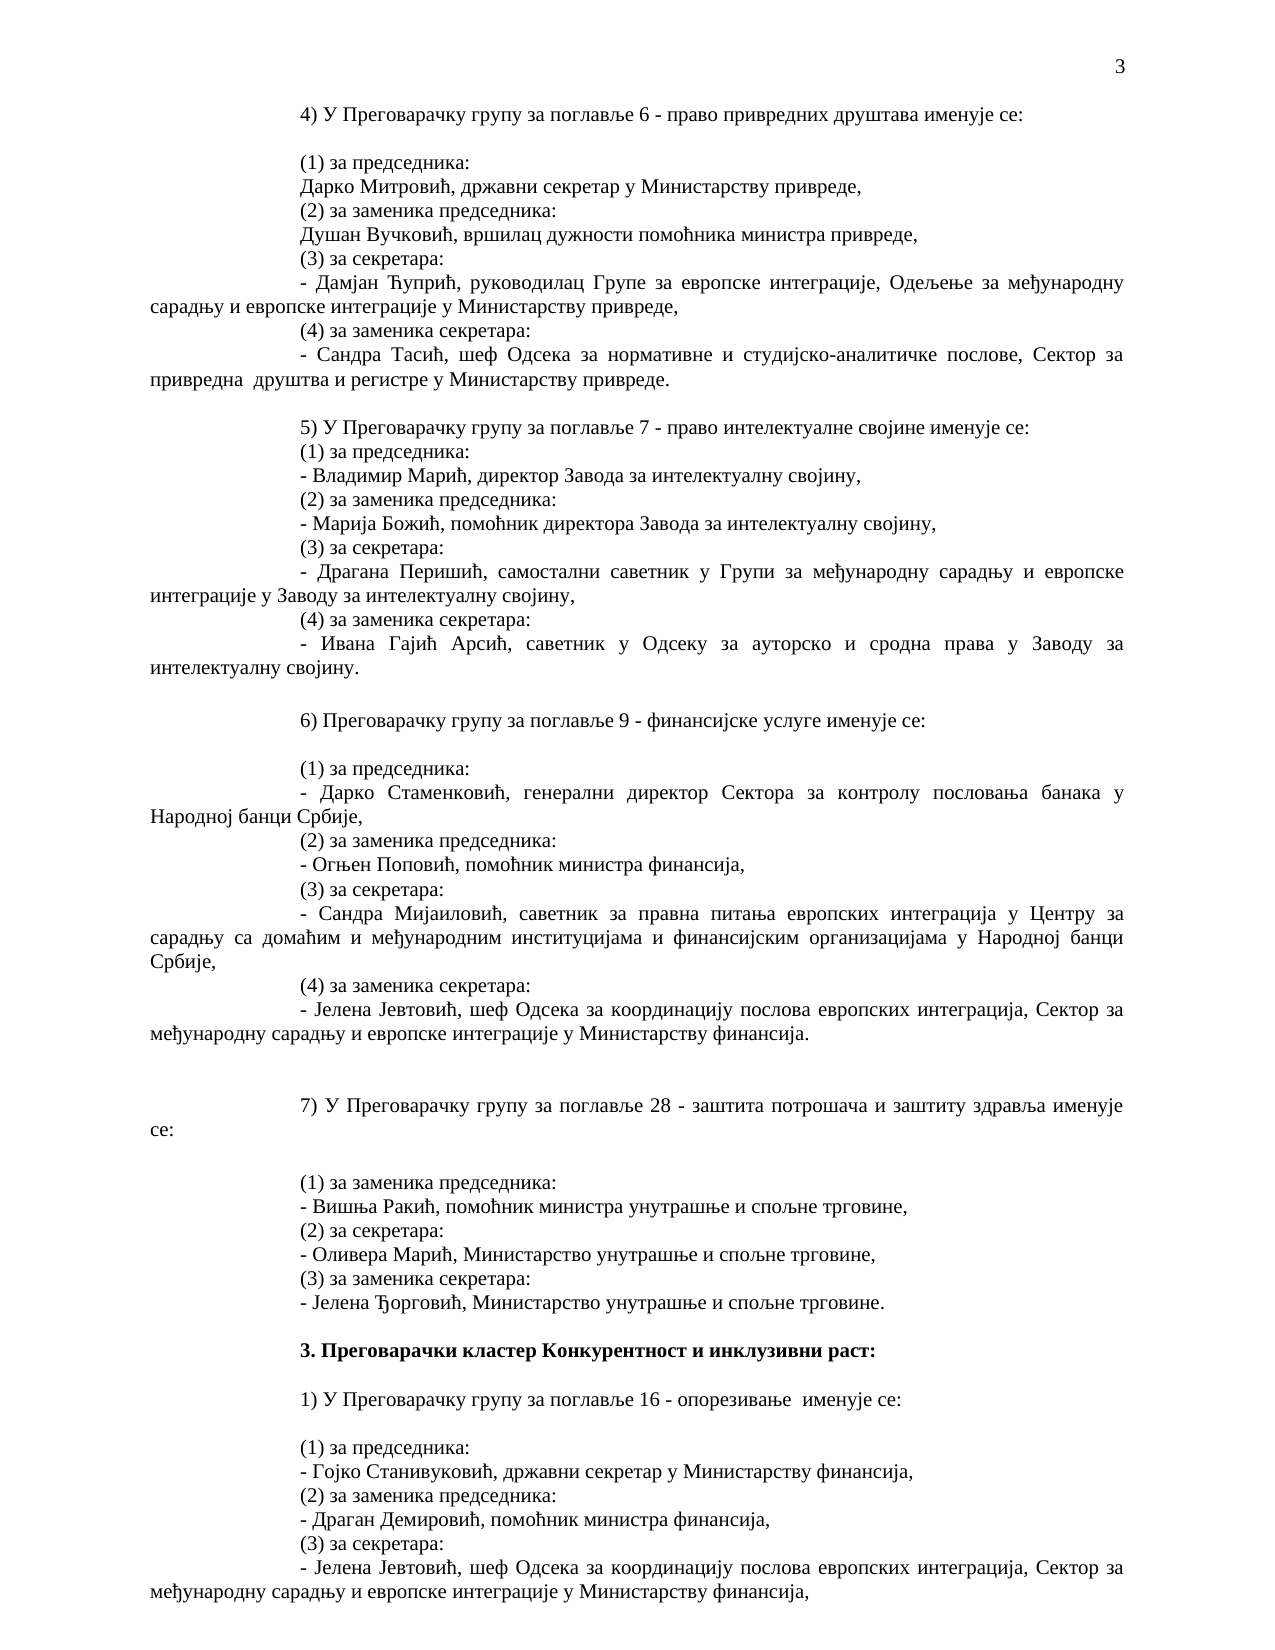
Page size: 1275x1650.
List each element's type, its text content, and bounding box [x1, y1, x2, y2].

list - Сандра Мијаиловић, саветник за правна питања европских интеграција у Центру за сарадњу са домаћим и међународним институцијама и финансијским организацијама у Народној банци Србије, [150, 901, 1125, 973]
list (3) за секретарa: [150, 876, 1125, 901]
list - Драган Демировић, помоћник министра финансија, [150, 1507, 1125, 1531]
list (4) за заменикa секретара: [150, 607, 1125, 631]
list (1) за председника: [150, 1434, 1125, 1459]
list Душан Вучковић, вршилац дужности помоћника министра привреде, [150, 222, 1125, 246]
list 5) У Преговарачку групу за поглавље 7 - право интелектуалне својине именује се: [150, 414, 1125, 439]
list (2) за заменика председника: [150, 198, 1125, 222]
list (3) за секретарa: [150, 246, 1125, 270]
list (3) за секретарa: [150, 535, 1125, 559]
list (2) за заменика председника: [150, 828, 1125, 852]
list - Сандра Тасић, шеф Одсека за нормативне и студијско-аналитичке послове, Сектор за привредна друштва и регистре у Министарству привреде. [150, 342, 1125, 391]
list (2) за заменика председника: [150, 487, 1125, 511]
list - Јелена Ђорговић, Министарство унутрашње и спољне трговине. [150, 1290, 1125, 1314]
list (2) за заменика председника: [150, 1483, 1125, 1507]
list 1) У Преговарачку групу за поглавље 16 - опорезивање именује се: [150, 1386, 1125, 1411]
list (1) за заменика председника: [150, 1170, 1125, 1194]
list - Оливера Марић, Министарство унутрашње и спољне трговине, [150, 1242, 1125, 1266]
list (1) за председника: [150, 439, 1125, 463]
list - Гојко Станивуковић, државни секретар у Министарству финансија, [150, 1459, 1125, 1483]
list (4) за заменика секретара: [150, 973, 1125, 997]
list - Марија Божић, помоћник директора Завода за интелектуалну својину, [150, 511, 1125, 535]
list (1) за председника: [150, 150, 1125, 174]
list (2) за секретарa: [150, 1218, 1125, 1242]
text 3 [150, 54, 1125, 78]
list - Драгана Перишић, самостални саветник у Групи за међународну сарадњу и европске интеграције у Заводу за интелектуалну својину, [150, 559, 1125, 607]
list (3) за заменикa секретара: [150, 1266, 1125, 1290]
list - Ивана Гајић Арсић, саветник у Одсеку за ауторско и сродна права у Заводу за интелектуалну својину. [150, 631, 1125, 679]
text 4) У Преговарачку групу за поглавље 6 - право привредних друштава именује се: [150, 102, 1125, 126]
list 6) Преговарачку групу за поглавље 9 - финансијске услуге именује се: [150, 708, 1125, 732]
list 7) У Преговарачку групу за поглавље 28 - заштита потрошача и заштиту здравља именује се: [150, 1093, 1125, 1141]
list (3) за секретарa: [150, 1531, 1125, 1555]
list (4) за заменикa секретара: [150, 318, 1125, 342]
list - Огњен Поповић, помоћник министра финансија, [150, 852, 1125, 876]
list Дарко Митровић, државни секретар у Министарству привреде, [150, 174, 1125, 198]
list - Вишња Ракић, помоћник министра унутрашње и спољне трговине, [150, 1194, 1125, 1218]
list - Дарко Стаменковић, генерални директор Сектора за контролу пословања банака у Народној банци Србије, [150, 780, 1125, 828]
list (1) за председника: [150, 756, 1125, 780]
text 3. Преговарачки кластер Конкурентност и инклузивни раст: [150, 1338, 1125, 1362]
list - Дамјан Ћупрић, руководилац Групе за европске интеграције, Одељење за међународну сарадњу и европске интеграције у Министарству привреде, [150, 270, 1125, 318]
list - Јелена Јевтовић, шеф Одсека за координацију послова европских интеграција, Сектор за међународну сарадњу и европске интеграције у Министарству финансија, [150, 1555, 1125, 1603]
list - Владимир Марић, директор Завода за интелектуалну својину, [150, 463, 1125, 487]
list - Јелена Јевтовић, шеф Одсека за координацију послова европских интеграција, Сектор за међународну сарадњу и европске интеграције у Министарству финансија. [150, 997, 1125, 1045]
